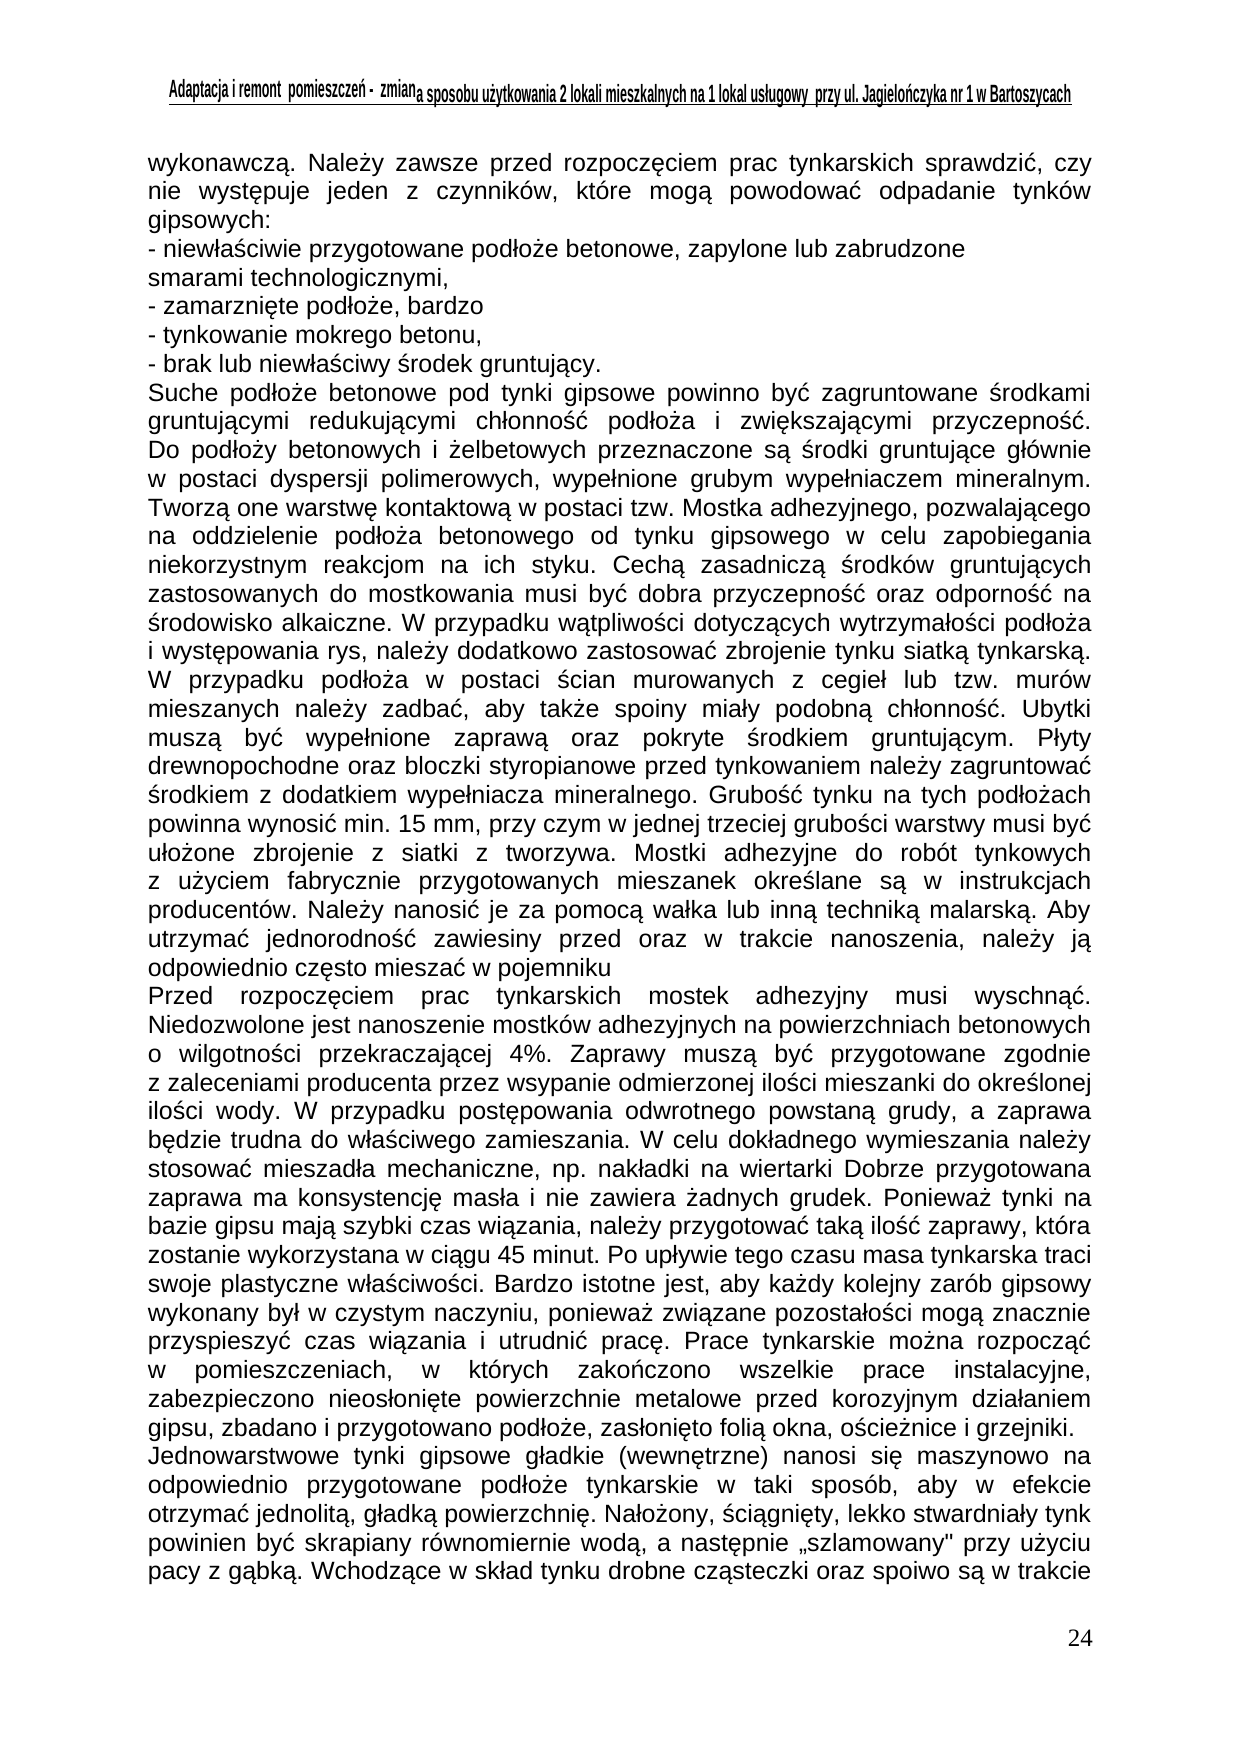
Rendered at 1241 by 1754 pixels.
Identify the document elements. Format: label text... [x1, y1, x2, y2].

text Przed rozpoczęciem prac tynkarskich mostek adhezyjny musi wyschnąć. Niedozwolone jest nanoszenie mostków adhezyjnych na powierzchniach betonowych o wilgotności przekraczającej 4%. Zaprawy muszą być przygotowane zgodnie z zaleceniami producenta przez wsypanie odmierzonej ilości mieszanki do określonej ilości wody. W przypadku postępowania odwrotnego powstaną grudy, a zaprawa będzie trudna do właściwego zamieszania. W celu dokładnego wymieszania należy stosować mieszadła mechaniczne, np. nakładki na wiertarki Dobrze przygotowana zaprawa ma konsystencję masła i nie zawiera żadnych grudek. Ponieważ tynki na bazie gipsu mają szybki czas wiązania, należy przygotować taką ilość zaprawy, która zostanie wykorzystana w ciągu 45 minut. Po upływie tego czasu masa tynkarska traci swoje plastyczne właściwości. Bardzo istotne jest, aby każdy kolejny zarób gipsowy wykonany był w czystym naczyniu, ponieważ związane pozostałości mogą znacznie przyspieszyć czas wiązania i utrudnić pracę. Prace tynkarskie można rozpocząć w pomieszczeniach, w których zakończono wszelkie prace instalacyjne, zabezpieczono nieosłonięte powierzchnie metalowe przed korozyjnym działaniem gipsu, zbadano i przygotowano podłoże, zasłonięto folią okna, ościeżnice i grzejniki. [148, 981, 1093, 1441]
text - brak lub niewłaściwy środek gruntujący. [148, 349, 1093, 378]
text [148, 148, 1093, 234]
text - niewłaściwie przygotowane podłoże betonowe, zapylone lub zabrudzone [148, 234, 1093, 263]
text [148, 1441, 1093, 1585]
text - tynkowanie mokrego betonu, [148, 320, 1093, 349]
text - zamarznięte podłoże, bardzo [148, 291, 1093, 320]
text Suche podłoże betonowe pod tynki gipsowe powinno być zagruntowane środkami gruntującymi redukującymi chłonność podłoża i zwiększającymi przyczepność. Do podłoży betonowych i żelbetowych przeznaczone są środki gruntujące głównie w postaci dyspersji polimerowych, wypełnione grubym wypełniaczem mineralnym. Tworzą one warstwę kontaktową w postaci tzw. Mostka adhezyjnego, pozwalającego na oddzielenie podłoża betonowego od tynku gipsowego w celu zapobiegania niekorzystnym reakcjom na ich styku. Cechą zasadniczą środków gruntujących zastosowanych do mostkowania musi być dobra przyczepność oraz odporność na środowisko alkaiczne. W przypadku wątpliwości dotyczących wytrzymałości podłoża i występowania rys, należy dodatkowo zastosować zbrojenie tynku siatką tynkarską. W przypadku podłoża w postaci ścian murowanych z cegieł lub tzw. murów mieszanych należy zadbać, aby także spoiny miały podobną chłonność. Ubytki muszą być wypełnione zaprawą oraz pokryte środkiem gruntującym. Płyty drewnopochodne oraz bloczki styropianowe przed tynkowaniem należy zagruntować środkiem z dodatkiem wypełniacza mineralnego. Grubość tynku na tych podłożach powinna wynosić min. 15 mm, przy czym w jednej trzeciej grubości warstwy musi być ułożone zbrojenie z siatki z tworzywa. Mostki adhezyjne do robót tynkowych z użyciem fabrycznie przygotowanych mieszanek określane są w instrukcjach producentów. Należy nanosić je za pomocą wałka lub inną techniką malarską. Aby utrzymać jednorodność zawiesiny przed oraz w trakcie nanoszenia, należy ją odpowiednio często mieszać w pojemniku [148, 378, 1093, 981]
text smarami technologicznymi, [148, 263, 1093, 291]
